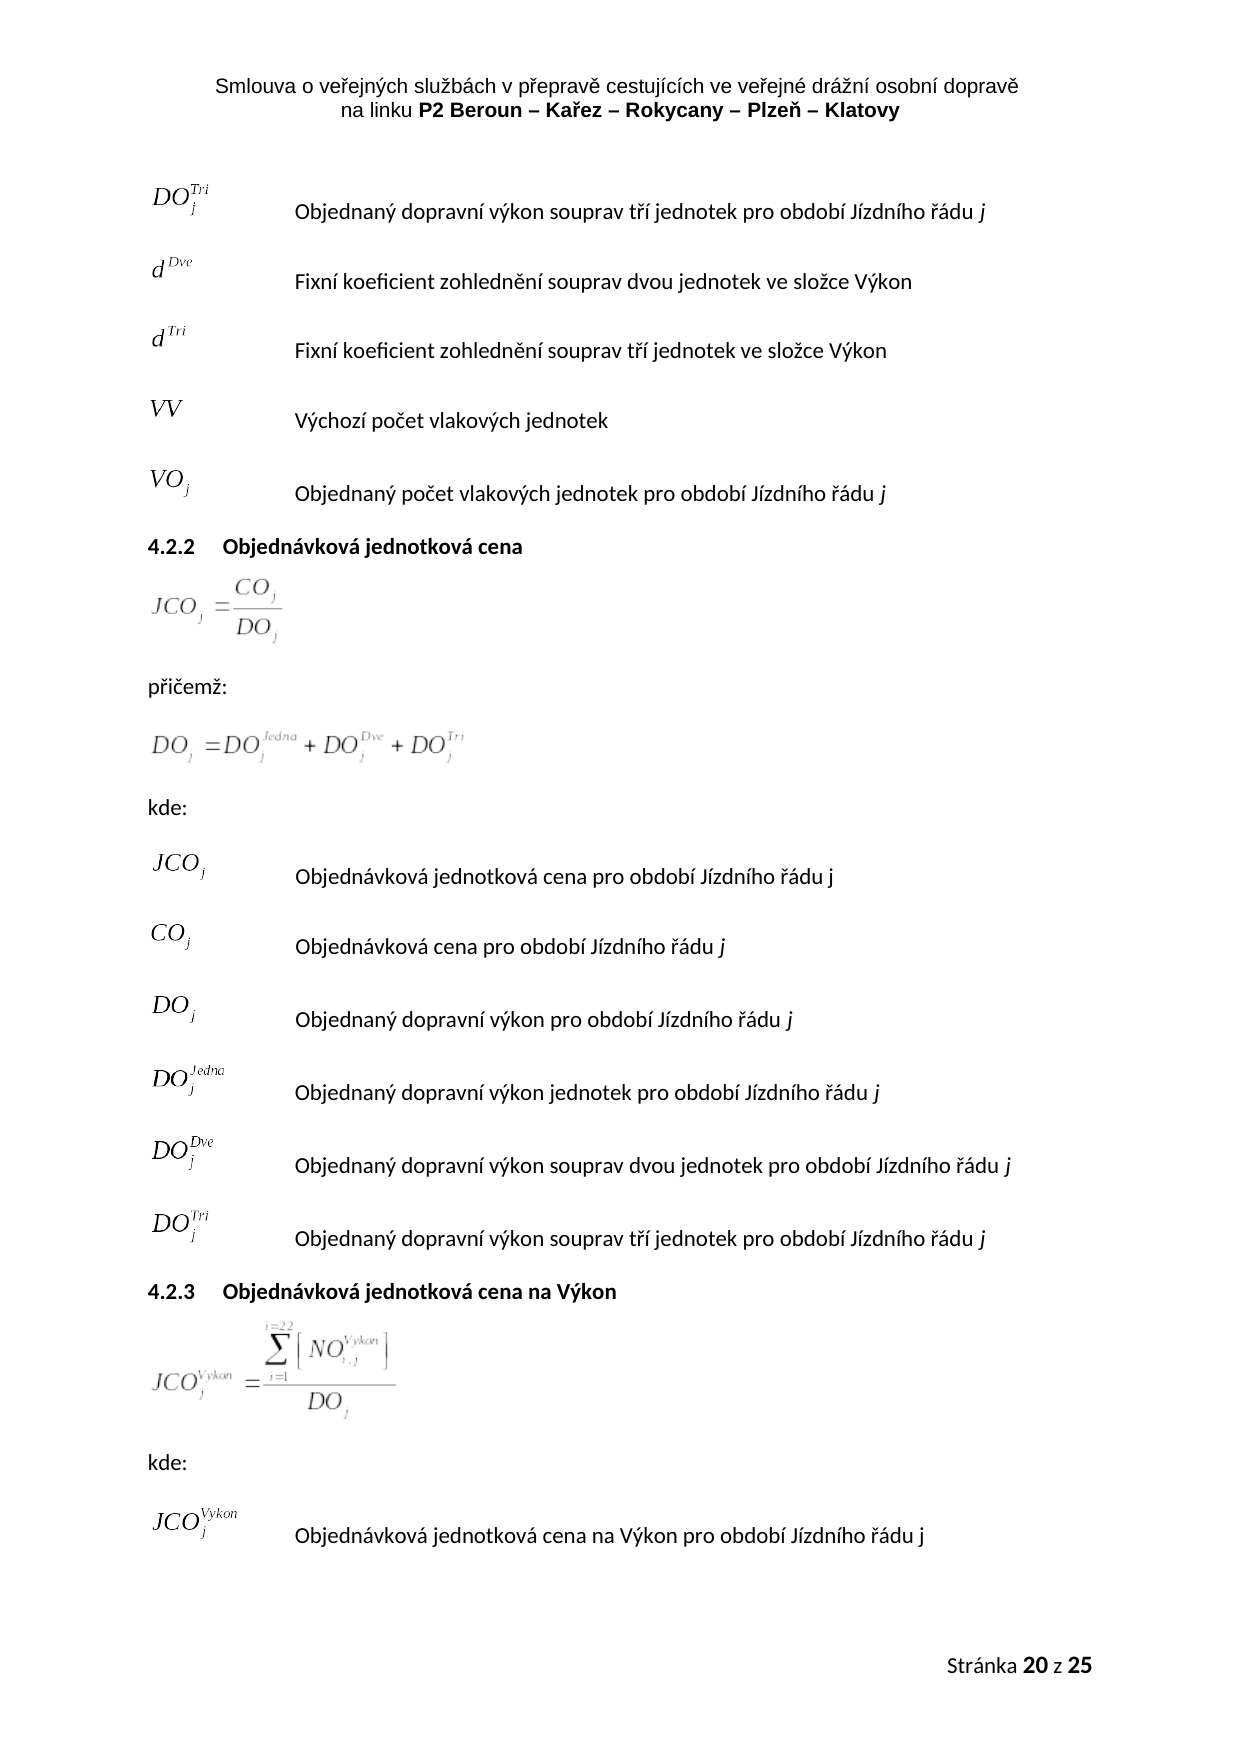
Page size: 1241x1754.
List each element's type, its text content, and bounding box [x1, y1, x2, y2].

text Objednaný počet vlakových jednotek pro období Jízdního řádu j [148, 459, 1092, 507]
text kde: [148, 1448, 1092, 1476]
text Objednaný dopravní výkon pro období Jízdního řádu j [148, 985, 1092, 1033]
text Objednávková jednotková cena na Výkon pro období Jízdního řádu j [148, 1501, 1092, 1549]
text kde: [148, 793, 1092, 821]
text Objednaný dopravní výkon souprav tří jednotek pro období Jízdního řádu j [148, 1204, 1092, 1252]
text Fixní koeficient zohlednění souprav dvou jednotek ve složce Výkon [148, 250, 1092, 295]
text přičemž: [148, 672, 1092, 700]
text Objednaný dopravní výkon jednotek pro období Jízdního řádu j [148, 1058, 1092, 1106]
subtitle Objednávková jednotková cena na Výkon [148, 1277, 1092, 1305]
subtitle Objednávková jednotková cena [148, 532, 1092, 560]
text Objednaný dopravní výkon souprav dvou jednotek pro období Jízdního řádu j [148, 1131, 1092, 1179]
text Objednávková jednotková cena pro období Jízdního řádu j [148, 846, 1092, 890]
text Objednávková cena pro období Jízdního řádu j [148, 915, 1092, 960]
text Výchozí počet vlakových jednotek [148, 390, 1092, 434]
text Fixní koeficient zohlednění souprav tří jednotek ve složce Výkon [148, 320, 1092, 365]
text Objednaný dopravní výkon souprav tří jednotek pro období Jízdního řádu j [148, 177, 1092, 225]
